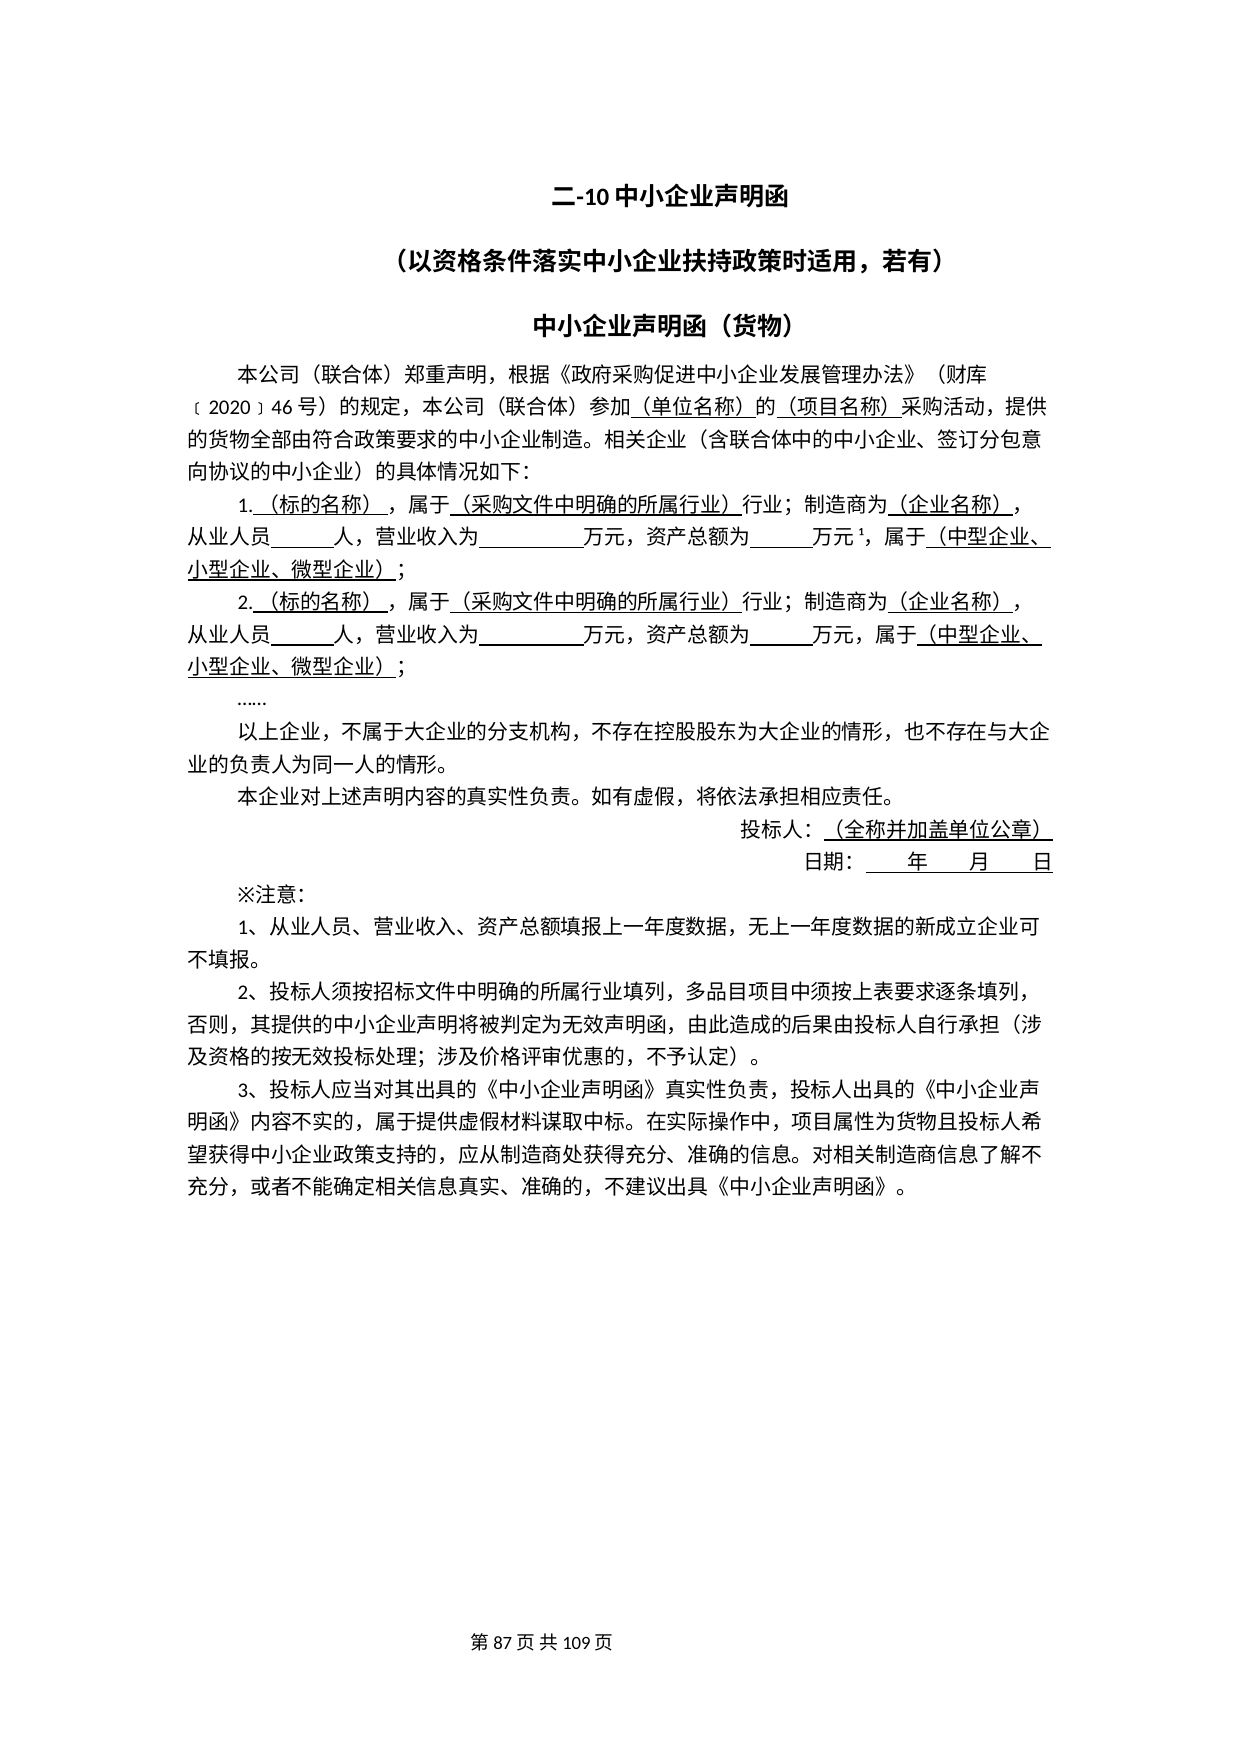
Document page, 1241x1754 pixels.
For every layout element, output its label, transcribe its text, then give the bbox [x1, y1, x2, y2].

text 3、投标人应当对其出具的《中小企业声明函》真实性负责，投标人出具的《中小企业声明函》内容不实的，属于提供虚假材料谋取中标。在实际操作中，项目属性为货物且投标人希望获得中小企业政策支持的，应从制造商处获得充分、准确的信息。对相关制造商信息了解不充分，或者不能确定相关信息真实、准确的，不建议出具《中小企业声明函》。 [187, 1072, 1053, 1202]
text 二-10中小企业声明函 [187, 162, 1053, 227]
text 本公司（联合体）郑重声明，根据《政府采购促进中小企业发展管理办法》（财库﹝2020﹞46 号）的规定，本公司（联合体）参加（单位名称）的（项目名称）采购活动，提供的货物全部由符合政策要求的中小企业制造。相关企业（含联合体中的中小企业、签订分包意向协议的中小企业）的具体情况如下： [187, 357, 1053, 487]
text 日期： 年 月 日 [187, 844, 1053, 877]
text …… [187, 682, 1053, 714]
text 1、从业人员、营业收入、资产总额填报上一年度数据，无上一年度数据的新成立企业可不填报。 [187, 909, 1053, 974]
text 2、投标人须按招标文件中明确的所属行业填列，多品目项目中须按上表要求逐条填列，否则，其提供的中小企业声明将被判定为无效声明函，由此造成的后果由投标人自行承担（涉及资格的按无效投标处理；涉及价格评审优惠的，不予认定）。 [187, 974, 1053, 1072]
text 本企业对上述声明内容的真实性负责。如有虚假，将依法承担相应责任。 [187, 779, 1053, 812]
text 1. （标的名称） ，属于（采购文件中明确的所属行业）行业；制造商为（企业名称），从业人员 人，营业收入为 万元，资产总额为 万元¹，属于（中型企业、小型企业、微型企业）； [187, 487, 1053, 584]
text 投标人：（全称并加盖单位公章） [187, 812, 1053, 844]
text （以资格条件落实中小企业扶持政策时适用，若有） [187, 227, 1053, 292]
text 2. （标的名称） ，属于（采购文件中明确的所属行业）行业；制造商为（企业名称），从业人员 人，营业收入为 万元，资产总额为 万元，属于（中型企业、小型企业、微型企业）； [187, 584, 1053, 682]
text 以上企业，不属于大企业的分支机构，不存在控股股东为大企业的情形，也不存在与大企业的负责人为同一人的情形。 [187, 714, 1053, 779]
text ※注意： [187, 877, 1053, 909]
text 中小企业声明函（货物） [187, 292, 1053, 357]
